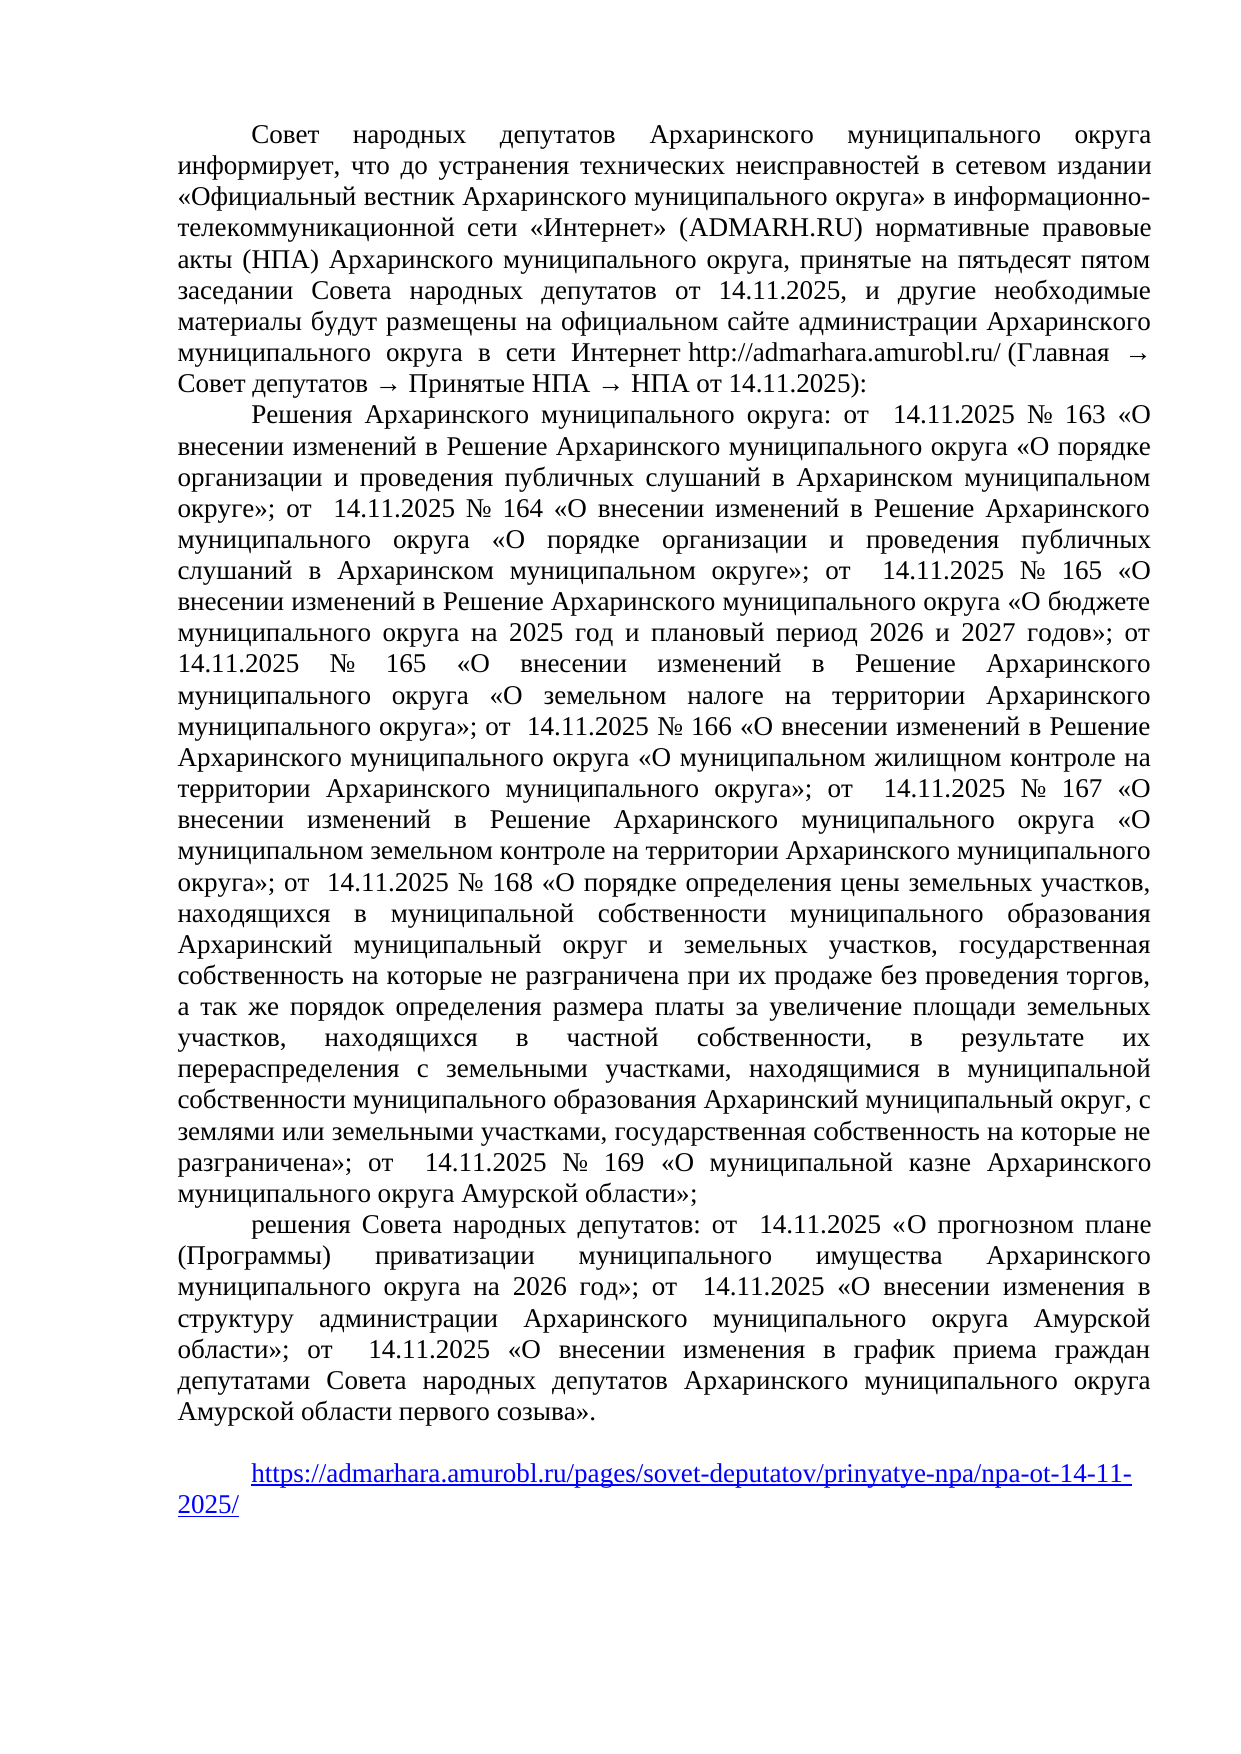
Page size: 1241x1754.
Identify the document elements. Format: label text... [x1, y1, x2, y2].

text https://admarhara.amurobl.ru/pages/sovet-deputatov/prinyatye-npa/npa-ot-14-11-2025/ [177, 1457, 1152, 1520]
text Совет народных депутатов Архаринского муниципального округа информирует, что до устранения технических неисправностей в сетевом издании «Официальный вестник Архаринского муниципального округа» в информационно-телекоммуникационной сети «Интернет» (ADMARH.RU) нормативные правовые акты (НПА) Архаринского муниципального округа, принятые на пятьдесят пятом заседании Совета народных депутатов от 14.11.2025, и другие необходимые материалы будут размещены на официальном сайте администрации Архаринского муниципального округа в сети Интернет http://admarhara.amurobl.ru/ (Главная → Совет депутатов → Принятые НПА → НПА от 14.11.2025): [177, 118, 1152, 398]
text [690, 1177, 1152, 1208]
text решения Совета народных депутатов: от 14.11.2025 «О прогнозном плане (Программы) приватизации муниципального имущества Архаринского муниципального округа на 2026 год»; от 14.11.2025 «О внесении изменения в структуру администрации Архаринского муниципального округа Амурской области»; от 14.11.2025 «О внесении изменения в график приема граждан депутатами Совета народных депутатов Архаринского муниципального округа Амурской области первого созыва». [177, 1208, 1152, 1426]
text Решения Архаринского муниципального округа: от 14.11.2025 № 163 «О внесении изменений в Решение Архаринского муниципального округа «О порядке организации и проведения публичных слушаний в Архаринском муниципальном округе»; от 14.11.2025 № 164 «О внесении изменений в Решение Архаринского муниципального округа «О порядке организации и проведения публичных слушаний в Архаринском муниципальном округе»; от 14.11.2025 № 165 «О внесении изменений в Решение Архаринского муниципального округа «О бюджете муниципального округа на 2025 год и плановый период 2026 и 2027 годов»; от 14.11.2025 № 165 «О внесении изменений в Решение Архаринского муниципального округа «О земельном налоге на территории Архаринского муниципального округа»; от 14.11.2025 № 166 «О внесении изменений в Решение Архаринского муниципального округа «О муниципальном жилищном контроле на территории Архаринского муниципального округа»; от 14.11.2025 № 167 «О внесении изменений в Решение Архаринского муниципального округа «О муниципальном земельном контроле на территории Архаринского муниципального округа»; от 14.11.2025 № 168 «О порядке определения цены земельных участков, находящихся в муниципальной собственности муниципального образования Архаринский муниципальный округ и земельных участков, государственная собственность на которые не разграничена при их продаже без проведения торгов, а так же порядок определения размера платы за увеличение площади земельных участков, находящихся в частной собственности, в результате их перераспределения с земельными участками, находящимися в муниципальной собственности муниципального образования Архаринский муниципальный округ, с землями или земельными участками, государственная собственность на которые не разграничена»; от 14.11.2025 № 169 «О муниципальной казне Архаринского муниципального округа Амурской области»; [177, 398, 1152, 1177]
